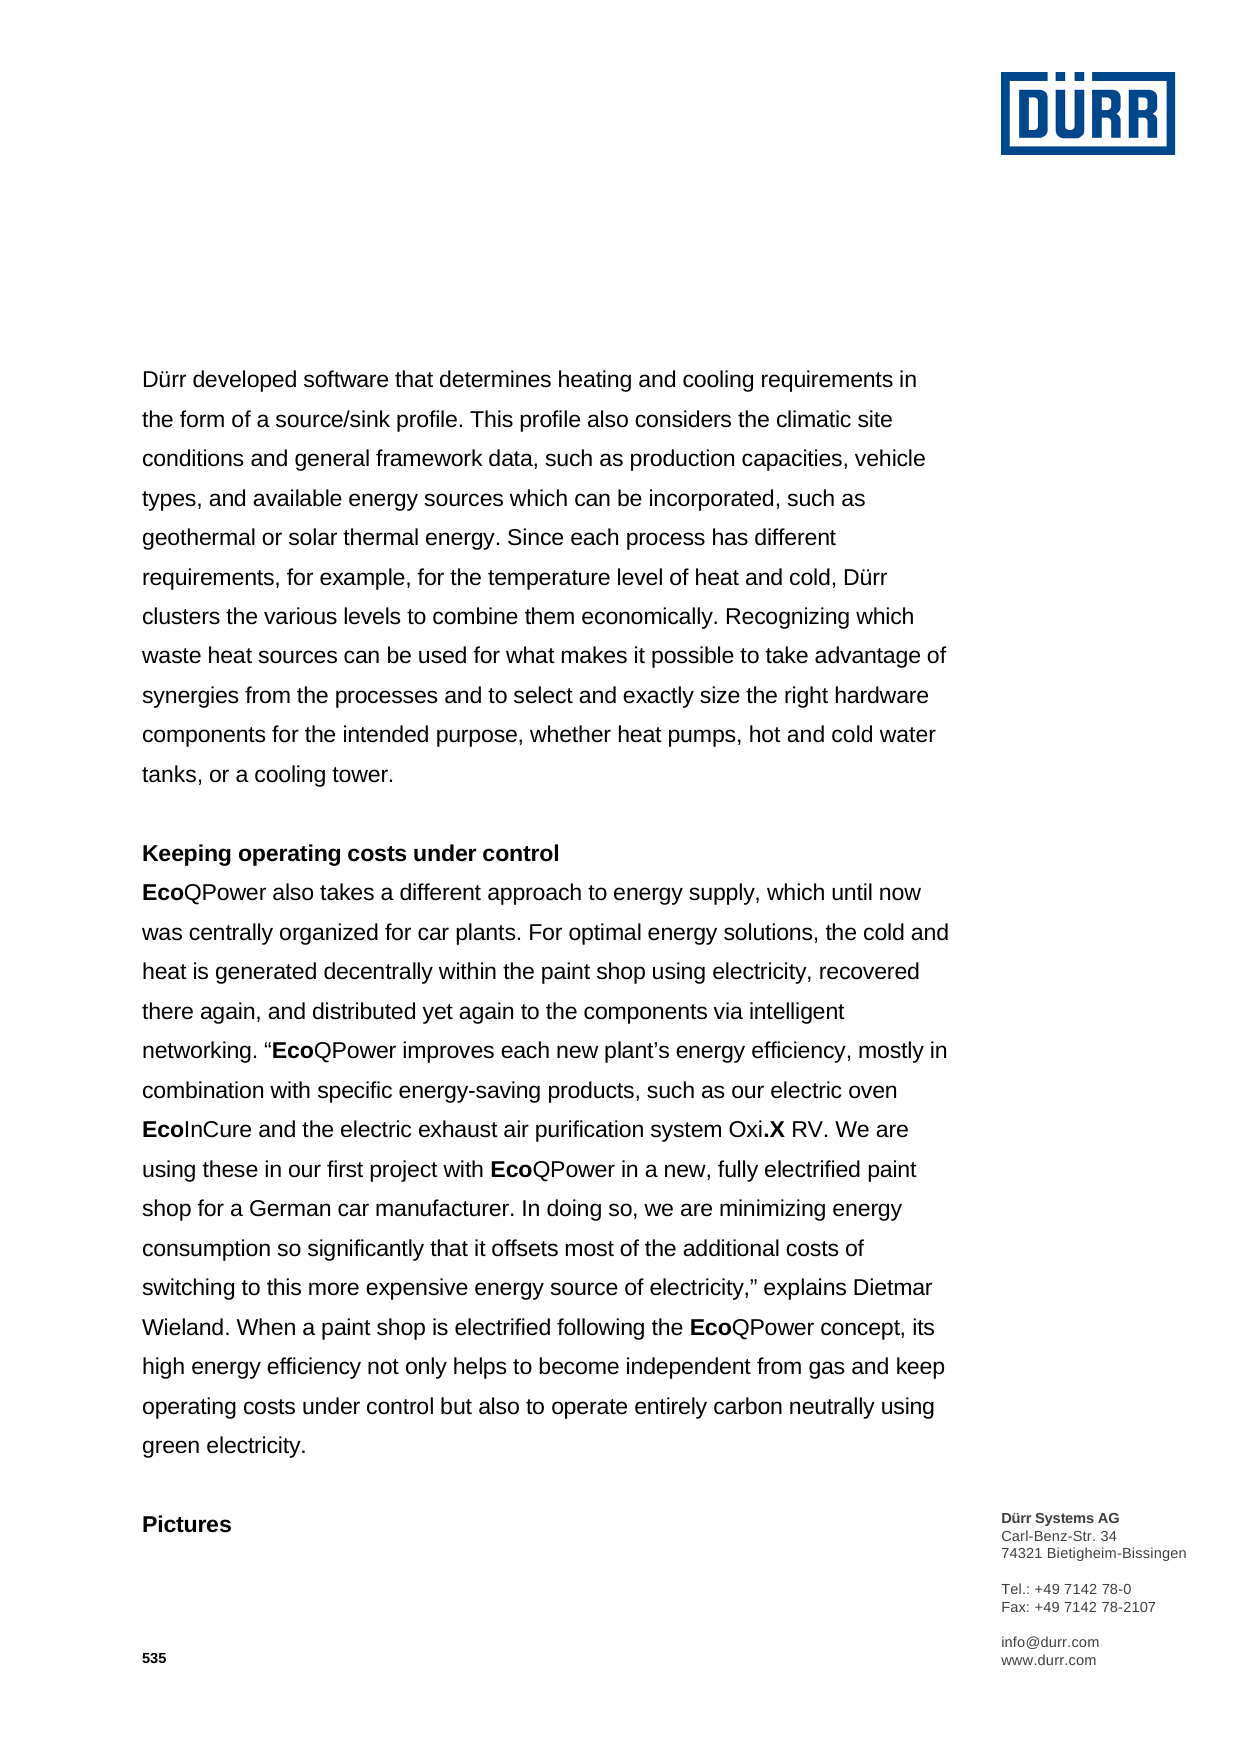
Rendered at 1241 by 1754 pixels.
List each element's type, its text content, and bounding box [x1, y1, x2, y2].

text EcoQPower also takes a different approach to energy supply, which until now was centrally organized for car plants. For optimal energy solutions, the cold and heat is generated decentrally within the paint shop using electricity, recovered there again, and distributed yet again to the components via intelligent networking. “EcoQPower improves each new plant’s energy efficiency, mostly in combination with specific energy-saving products, such as our electric oven EcoInCure and the electric exhaust air purification system Oxi.X RV. We are using these in our first project with EcoQPower in a new, fully electrified paint shop for a German car manufacturer. In doing so, we are minimizing energy consumption so significantly that it offsets most of the additional costs of switching to this more expensive energy source of electricity,” explains Dietmar Wieland. When a paint shop is electrified following the EcoQPower concept, its high energy efficiency not only helps to become independent from gas and keep operating costs under control but also to operate entirely carbon neutrally using green electricity. [142, 879, 951, 1458]
picture [1001, 72, 1175, 155]
text Keeping operating costs under control [142, 840, 951, 866]
text Pictures [142, 1511, 951, 1537]
